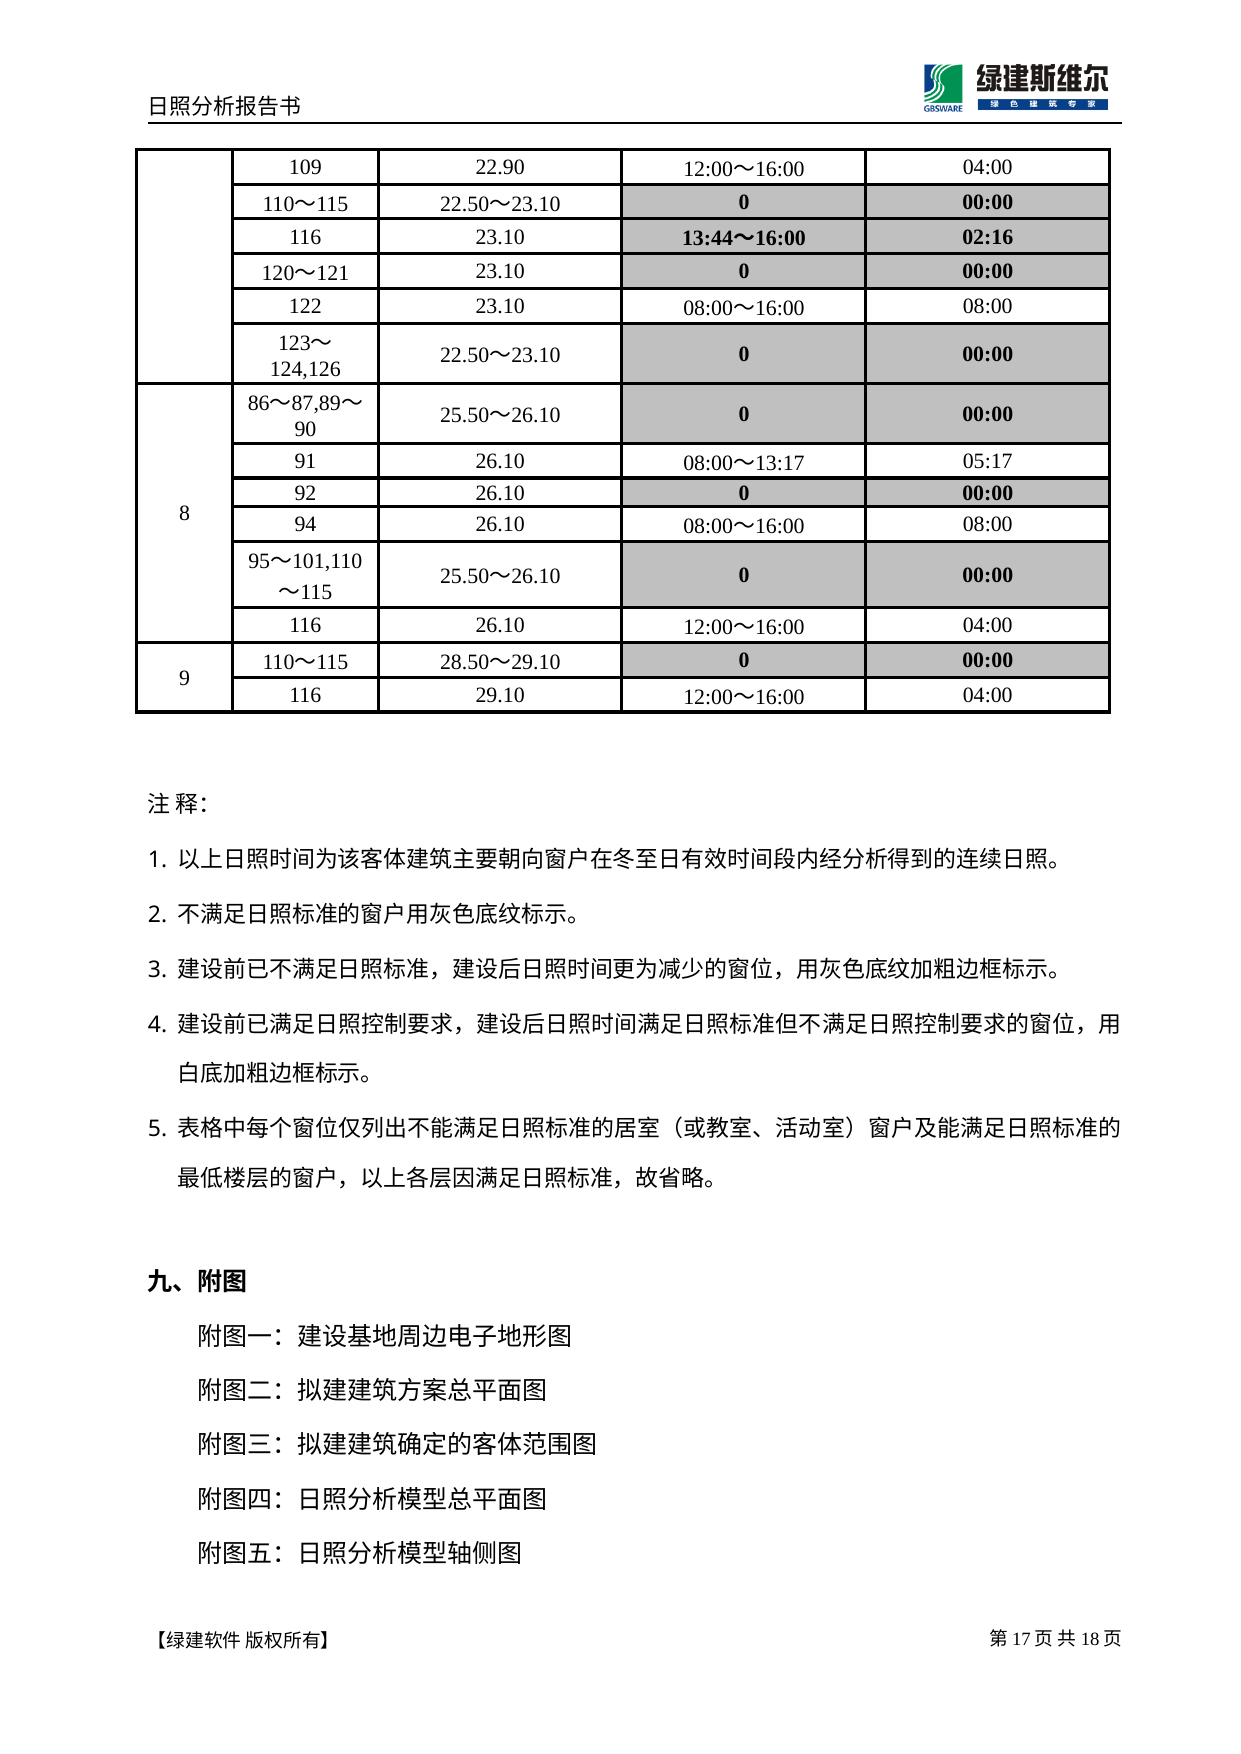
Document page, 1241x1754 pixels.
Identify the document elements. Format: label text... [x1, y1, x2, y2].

text 附图三：拟建建筑确定的客体范围图 [148, 1425, 1122, 1461]
table_cell 25.50～26.10 [380, 543, 620, 606]
table_cell 04:00 [867, 151, 1108, 182]
table_cell 00:00 [867, 480, 1108, 505]
picture [923, 62, 1109, 112]
table_cell 00:00 [867, 543, 1108, 606]
table_cell 00:00 [867, 186, 1108, 217]
table_cell 110～115 [234, 644, 377, 676]
table_cell 22.50～23.10 [380, 186, 620, 217]
table_cell 02:16 [867, 220, 1108, 252]
table_cell 116 [234, 220, 377, 252]
table_cell 9 [138, 644, 231, 710]
table_cell 04:00 [867, 609, 1108, 641]
table_cell 00:00 [867, 325, 1108, 382]
table_cell 05:17 [867, 445, 1108, 476]
table_cell 28.50～29.10 [380, 644, 620, 676]
table_cell 0 [623, 186, 864, 217]
table_cell 22.90 [380, 151, 620, 182]
table_cell 08:00～13:17 [623, 445, 864, 476]
table_cell 0 [623, 480, 864, 505]
text 注 释： [148, 786, 1122, 819]
table_cell 122 [234, 290, 377, 322]
table_cell 0 [623, 385, 864, 442]
table_cell 23.10 [380, 220, 620, 252]
table_cell 08:00～16:00 [623, 508, 864, 539]
table_cell 116 [234, 609, 377, 641]
list 表格中每个窗位仅列出不能满足日照标准的居室（或教室、活动室）窗户及能满足日照标准的最低楼层的窗户，以上各层因满足日照标准，故省略。 [148, 1110, 1122, 1193]
table_cell 92 [234, 480, 377, 505]
table_cell 0 [623, 325, 864, 382]
table_cell 08:00 [867, 508, 1108, 539]
table_cell 109 [234, 151, 377, 182]
text 附图二：拟建建筑方案总平面图 [148, 1370, 1122, 1407]
table_cell 26.10 [380, 445, 620, 476]
table_cell 123～124,126 [234, 325, 377, 382]
table_cell 95～101,110～115 [234, 543, 377, 606]
table_cell 22.50～23.10 [380, 325, 620, 382]
table_cell 08:00 [867, 290, 1108, 322]
text 九、附图 [148, 1262, 1122, 1298]
table_cell 29.10 [380, 679, 620, 710]
table_cell 86～87,89～90 [234, 385, 377, 442]
table_cell 94 [234, 508, 377, 539]
table_cell 08:00～16:00 [623, 290, 864, 322]
table_cell 120～121 [234, 255, 377, 287]
list 以上日照时间为该客体建筑主要朝向窗户在冬至日有效时间段内经分析得到的连续日照。 [148, 840, 1122, 874]
table_cell 00:00 [867, 644, 1108, 676]
table_cell 12:00～16:00 [623, 679, 864, 710]
table_cell 116 [234, 679, 377, 710]
table_cell 12:00～16:00 [623, 609, 864, 641]
table_cell 00:00 [867, 385, 1108, 442]
table_cell 23.10 [380, 290, 620, 322]
table_cell 0 [623, 255, 864, 287]
table_cell 23.10 [380, 255, 620, 287]
table_cell 8 [138, 385, 231, 641]
table_cell 04:00 [867, 679, 1108, 710]
table_cell 91 [234, 445, 377, 476]
text 附图四：日照分析模型总平面图 [148, 1479, 1122, 1515]
table_cell 0 [623, 644, 864, 676]
text 附图一：建设基地周边电子地形图 [148, 1316, 1122, 1352]
text 附图五：日照分析模型轴侧图 [148, 1533, 1122, 1570]
list 建设前已不满足日照标准，建设后日照时间更为减少的窗位，用灰色底纹加粗边框标示。 [148, 950, 1122, 984]
table_cell 13:44～16:00 [623, 220, 864, 252]
table_cell 12:00～16:00 [623, 151, 864, 182]
list 不满足日照标准的窗户用灰色底纹标示。 [148, 895, 1122, 929]
table_cell 26.10 [380, 609, 620, 641]
table_cell 26.10 [380, 508, 620, 539]
table_cell 25.50～26.10 [380, 385, 620, 442]
table_cell 0 [623, 543, 864, 606]
list 建设前已满足日照控制要求，建设后日照时间满足日照标准但不满足日照控制要求的窗位，用白底加粗边框标示。 [148, 1005, 1122, 1088]
table_cell 00:00 [867, 255, 1108, 287]
table_cell 26.10 [380, 480, 620, 505]
table_cell 110～115 [234, 186, 377, 217]
